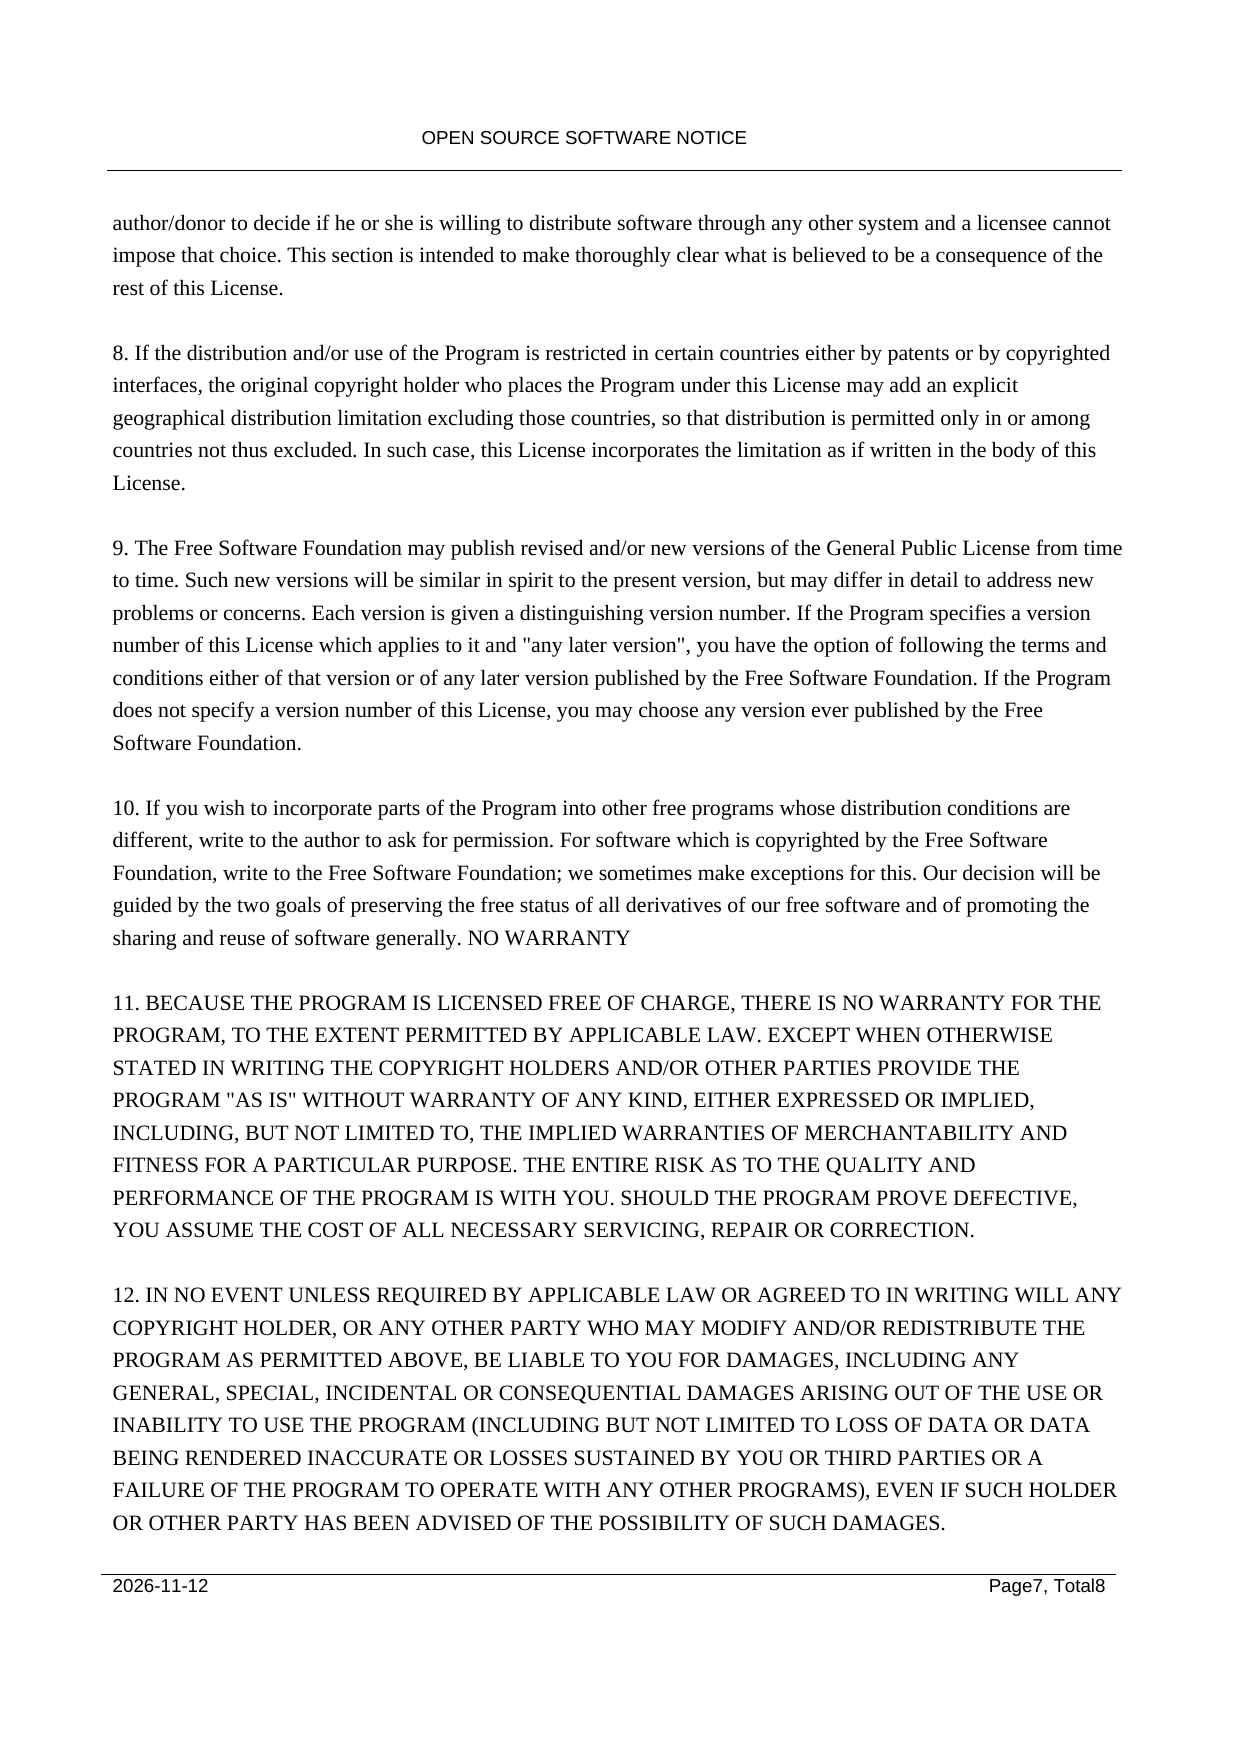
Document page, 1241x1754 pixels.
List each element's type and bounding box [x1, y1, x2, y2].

text [112, 206, 1128, 1571]
